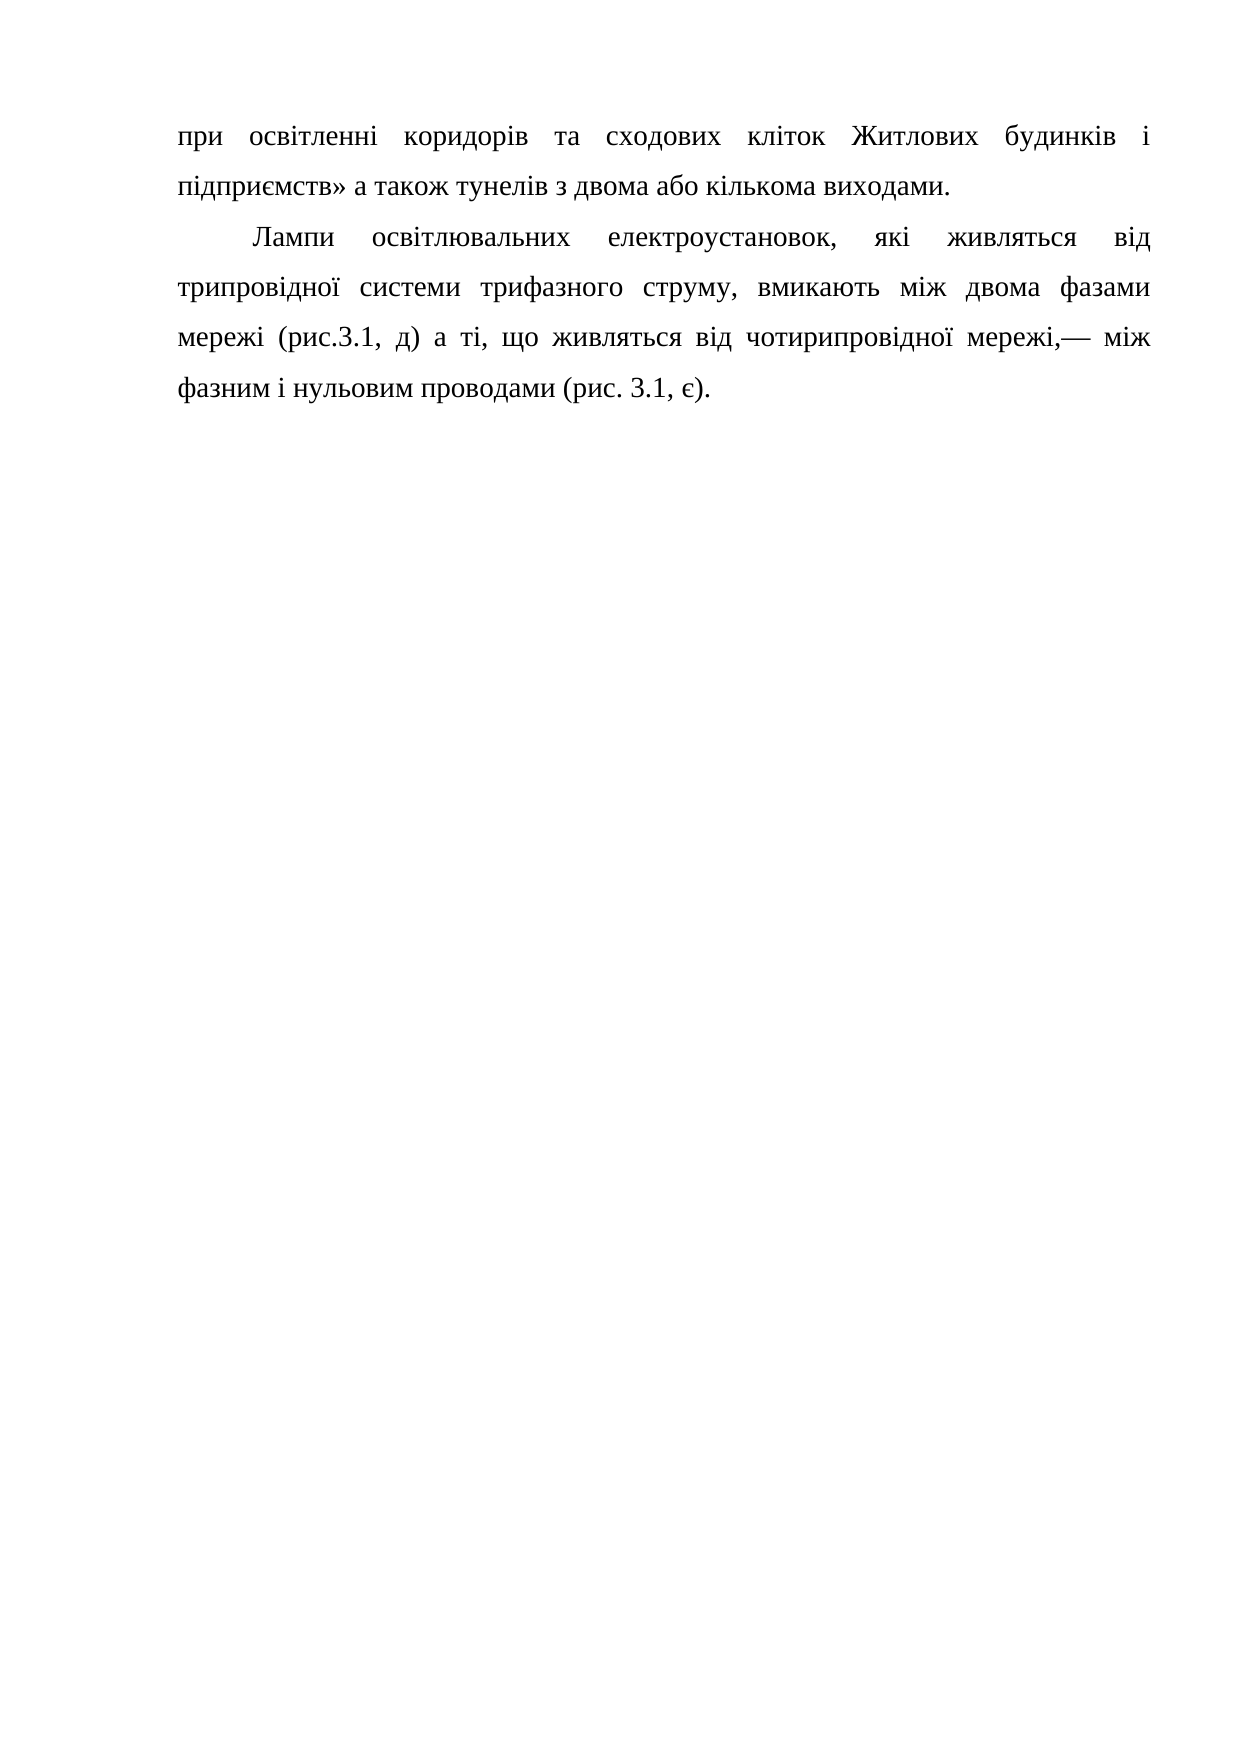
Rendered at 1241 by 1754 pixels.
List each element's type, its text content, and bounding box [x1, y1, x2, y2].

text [177, 118, 1152, 202]
text Лампи освітлювальних електроустановок, які живляться від трипровідної системи трифазного струму, вмикають між двома фазами мережі (рис.3.1, д) а ті, що живляться від чотирипровідної мережі,— між фазним і нульовим проводами (рис. 3.1, є). [177, 219, 1152, 403]
